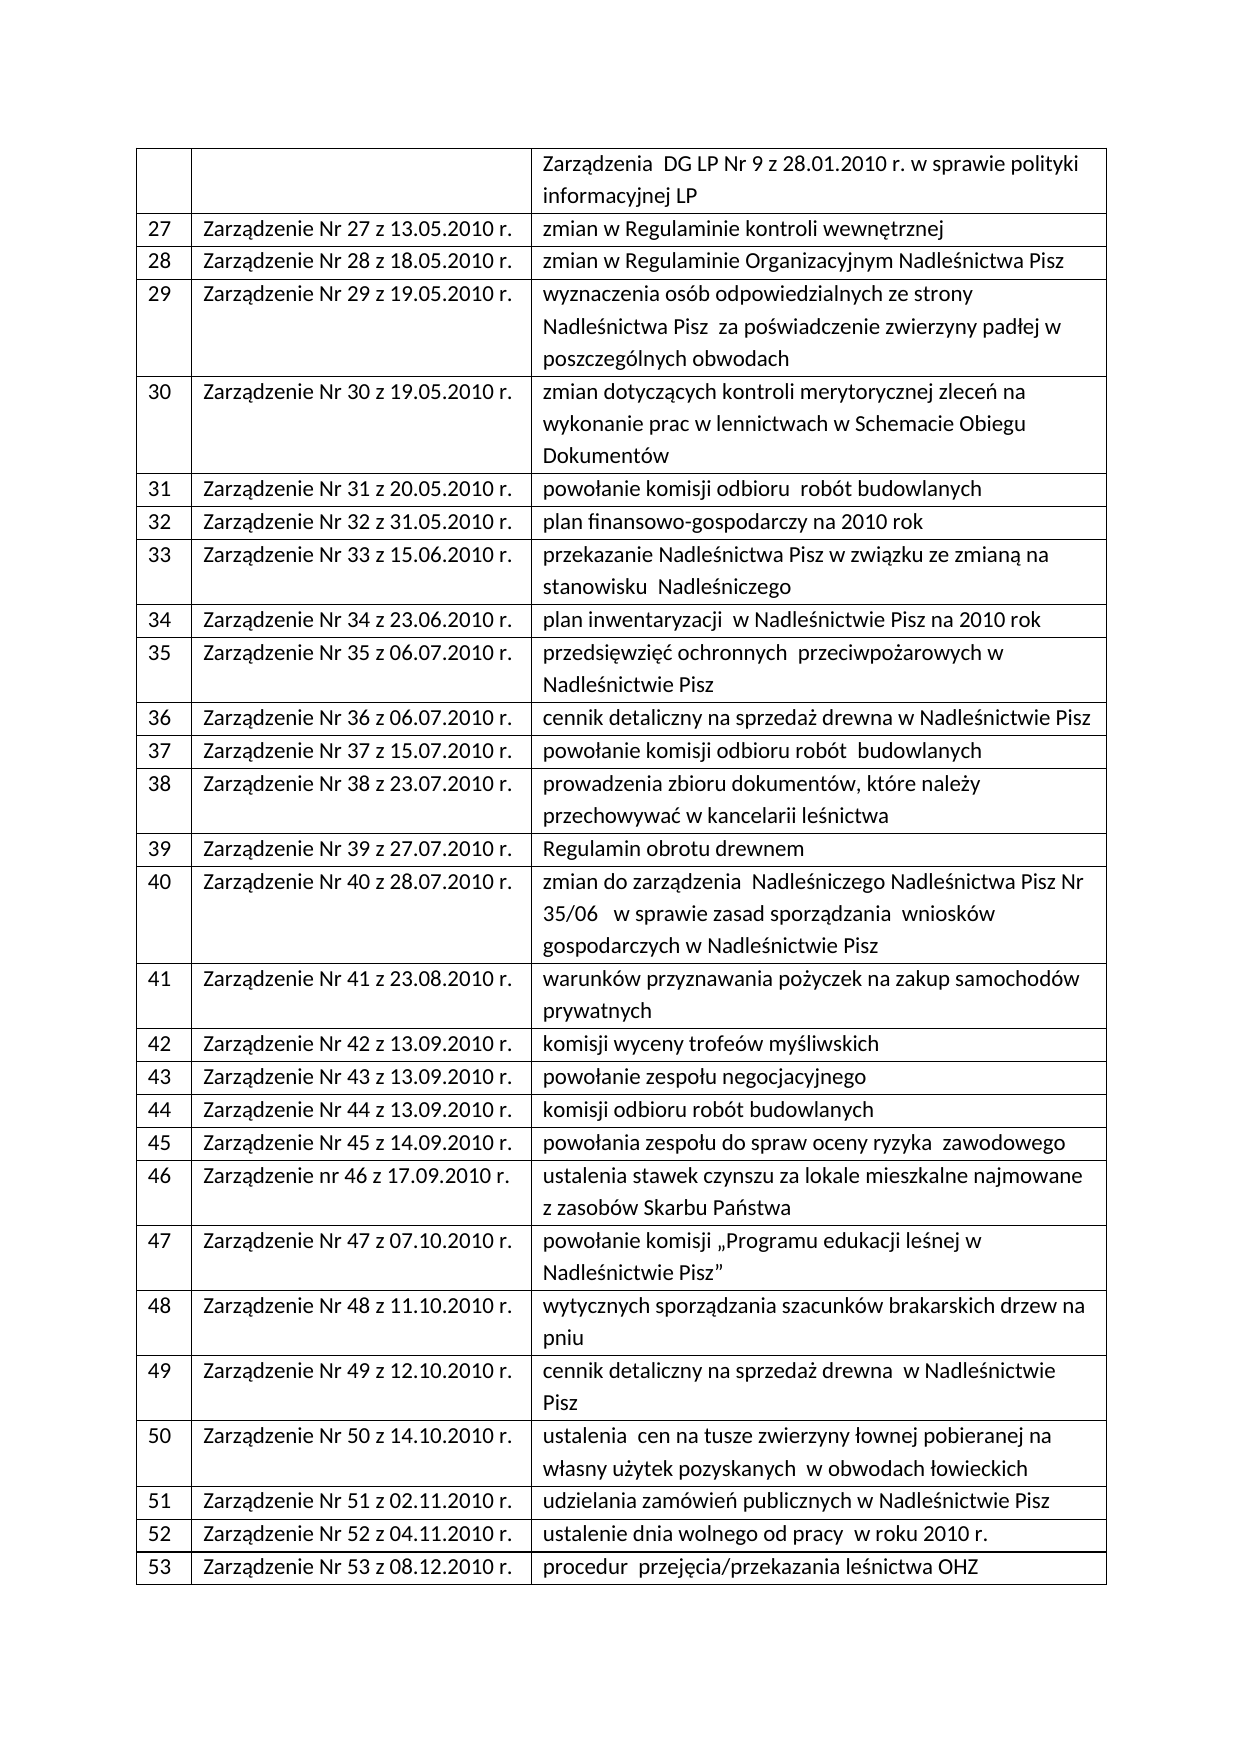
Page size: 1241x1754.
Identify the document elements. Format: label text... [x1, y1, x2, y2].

table_cell Zarządzenie Nr 42 z 13.09.2010 r. [192, 1029, 531, 1061]
table_cell ustalenia cen na tusze zwierzyny łownej pobieranej na własny użytek pozyskanych w obwodach łowieckich [532, 1421, 1106, 1486]
table_cell Zarządzenie nr 46 z 17.09.2010 r. [192, 1161, 531, 1225]
table_cell Zarządzenie Nr 37 z 15.07.2010 r. [192, 736, 531, 768]
table_cell Zarządzenie Nr 45 z 14.09.2010 r. [192, 1128, 531, 1160]
table_cell Zarządzenie Nr 29 z 19.05.2010 r. [192, 280, 531, 376]
table_cell Zarządzenie Nr 49 z 12.10.2010 r. [192, 1356, 531, 1420]
table_cell 47 [137, 1226, 191, 1290]
table_cell ustalenia stawek czynszu za lokale mieszkalne najmowane z zasobów Skarbu Państwa [532, 1161, 1106, 1225]
table_cell powołanie zespołu negocjacyjnego [532, 1062, 1106, 1094]
table_cell wytycznych sporządzania szacunków brakarskich drzew na pniu [532, 1291, 1106, 1355]
table_cell 37 [137, 736, 191, 768]
table_cell 26 [137, 149, 191, 213]
table_cell 29 [137, 280, 191, 376]
table_cell 27 [137, 214, 191, 246]
table_cell 38 [137, 769, 191, 833]
table_cell komisji wyceny trofeów myśliwskich [532, 1029, 1106, 1061]
table_cell 34 [137, 605, 191, 637]
table_cell 48 [137, 1291, 191, 1355]
table_cell 30 [137, 377, 191, 473]
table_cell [532, 149, 1106, 213]
table_cell Zarządzenie Nr 36 z 06.07.2010 r. [192, 703, 531, 735]
table_cell komisji odbioru robót budowlanych [532, 1095, 1106, 1127]
table_cell 46 [137, 1161, 191, 1225]
table_cell 33 [137, 540, 191, 604]
table_cell zmian w Regulaminie Organizacyjnym Nadleśnictwa Pisz [532, 247, 1106, 278]
table_cell zmian w Regulaminie kontroli wewnętrznej [532, 214, 1106, 246]
table_cell 42 [137, 1029, 191, 1061]
table_cell 51 [137, 1487, 191, 1518]
table_cell udzielania zamówień publicznych w Nadleśnictwie Pisz [532, 1487, 1106, 1518]
table_cell prowadzenia zbioru dokumentów, które należy przechowywać w kancelarii leśnictwa [532, 769, 1106, 833]
table_cell Zarządzenie Nr 50 z 14.10.2010 r. [192, 1421, 531, 1486]
table_cell procedur przejęcia/przekazania leśnictwa OHZ [532, 1553, 1106, 1584]
table_cell powołanie komisji odbioru robót budowlanych [532, 474, 1106, 506]
table_cell Zarządzenie Nr 38 z 23.07.2010 r. [192, 769, 531, 833]
table_cell 50 [137, 1421, 191, 1486]
table_cell Zarządzenie Nr 39 z 27.07.2010 r. [192, 834, 531, 866]
table_cell 36 [137, 703, 191, 735]
table_cell Zarządzenie Nr 30 z 19.05.2010 r. [192, 377, 531, 473]
table_cell 45 [137, 1128, 191, 1160]
table_cell Zarządzenie Nr 43 z 13.09.2010 r. [192, 1062, 531, 1094]
table_cell wyznaczenia osób odpowiedzialnych ze strony Nadleśnictwa Pisz za poświadczenie zwierzyny padłej w poszczególnych obwodach [532, 280, 1106, 376]
table_cell Zarządzenie Nr 33 z 15.06.2010 r. [192, 540, 531, 604]
table_cell 44 [137, 1095, 191, 1127]
table_cell przekazanie Nadleśnictwa Pisz w związku ze zmianą na stanowisku Nadleśniczego [532, 540, 1106, 604]
table_cell Zarządzenie Nr 53 z 08.12.2010 r. [192, 1553, 531, 1584]
table_cell Zarządzenie Nr 41 z 23.08.2010 r. [192, 964, 531, 1028]
table_cell zmian dotyczących kontroli merytorycznej zleceń na wykonanie prac w lennictwach w Schemacie Obiegu Dokumentów [532, 377, 1106, 473]
table_cell powołania zespołu do spraw oceny ryzyka zawodowego [532, 1128, 1106, 1160]
table_cell Zarządzenie Nr 31 z 20.05.2010 r. [192, 474, 531, 506]
table_cell plan inwentaryzacji w Nadleśnictwie Pisz na 2010 rok [532, 605, 1106, 637]
table_cell 41 [137, 964, 191, 1028]
table_cell Zarządzenie Nr 28 z 18.05.2010 r. [192, 247, 531, 278]
table_cell plan finansowo-gospodarczy na 2010 rok [532, 507, 1106, 539]
table_cell 49 [137, 1356, 191, 1420]
table_cell Zarządzenie Nr 35 z 06.07.2010 r. [192, 638, 531, 702]
table_cell cennik detaliczny na sprzedaż drewna w Nadleśnictwie Pisz [532, 1356, 1106, 1420]
table_cell Zarządzenie Nr 40 z 28.07.2010 r. [192, 867, 531, 963]
table_cell zmian do zarządzenia Nadleśniczego Nadleśnictwa Pisz Nr 35/06 w sprawie zasad sporządzania wniosków gospodarczych w Nadleśnictwie Pisz [532, 867, 1106, 963]
table_cell Zarządzenie Nr 48 z 11.10.2010 r. [192, 1291, 531, 1355]
table_cell 40 [137, 867, 191, 963]
table_cell przedsięwzięć ochronnych przeciwpożarowych w Nadleśnictwie Pisz [532, 638, 1106, 702]
table_cell powołanie komisji odbioru robót budowlanych [532, 736, 1106, 768]
table_cell 39 [137, 834, 191, 866]
table_cell Zarządzenie Nr 27 z 13.05.2010 r. [192, 214, 531, 246]
table_cell warunków przyznawania pożyczek na zakup samochodów prywatnych [532, 964, 1106, 1028]
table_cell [192, 149, 531, 213]
table_cell Zarządzenie Nr 44 z 13.09.2010 r. [192, 1095, 531, 1127]
table_cell Regulamin obrotu drewnem [532, 834, 1106, 866]
table_cell ustalenie dnia wolnego od pracy w roku 2010 r. [532, 1520, 1106, 1551]
table_cell 35 [137, 638, 191, 702]
table_cell 28 [137, 247, 191, 278]
table_cell 53 [137, 1553, 191, 1584]
table_cell Zarządzenie Nr 34 z 23.06.2010 r. [192, 605, 531, 637]
table_cell cennik detaliczny na sprzedaż drewna w Nadleśnictwie Pisz [532, 703, 1106, 735]
table_cell powołanie komisji „Programu edukacji leśnej w Nadleśnictwie Pisz” [532, 1226, 1106, 1290]
table_cell 32 [137, 507, 191, 539]
table_cell Zarządzenie Nr 51 z 02.11.2010 r. [192, 1487, 531, 1518]
table_cell 52 [137, 1520, 191, 1551]
table_cell Zarządzenie Nr 47 z 07.10.2010 r. [192, 1226, 531, 1290]
table_cell 43 [137, 1062, 191, 1094]
table_cell Zarządzenie Nr 32 z 31.05.2010 r. [192, 507, 531, 539]
table_cell Zarządzenie Nr 52 z 04.11.2010 r. [192, 1520, 531, 1551]
table_cell 31 [137, 474, 191, 506]
